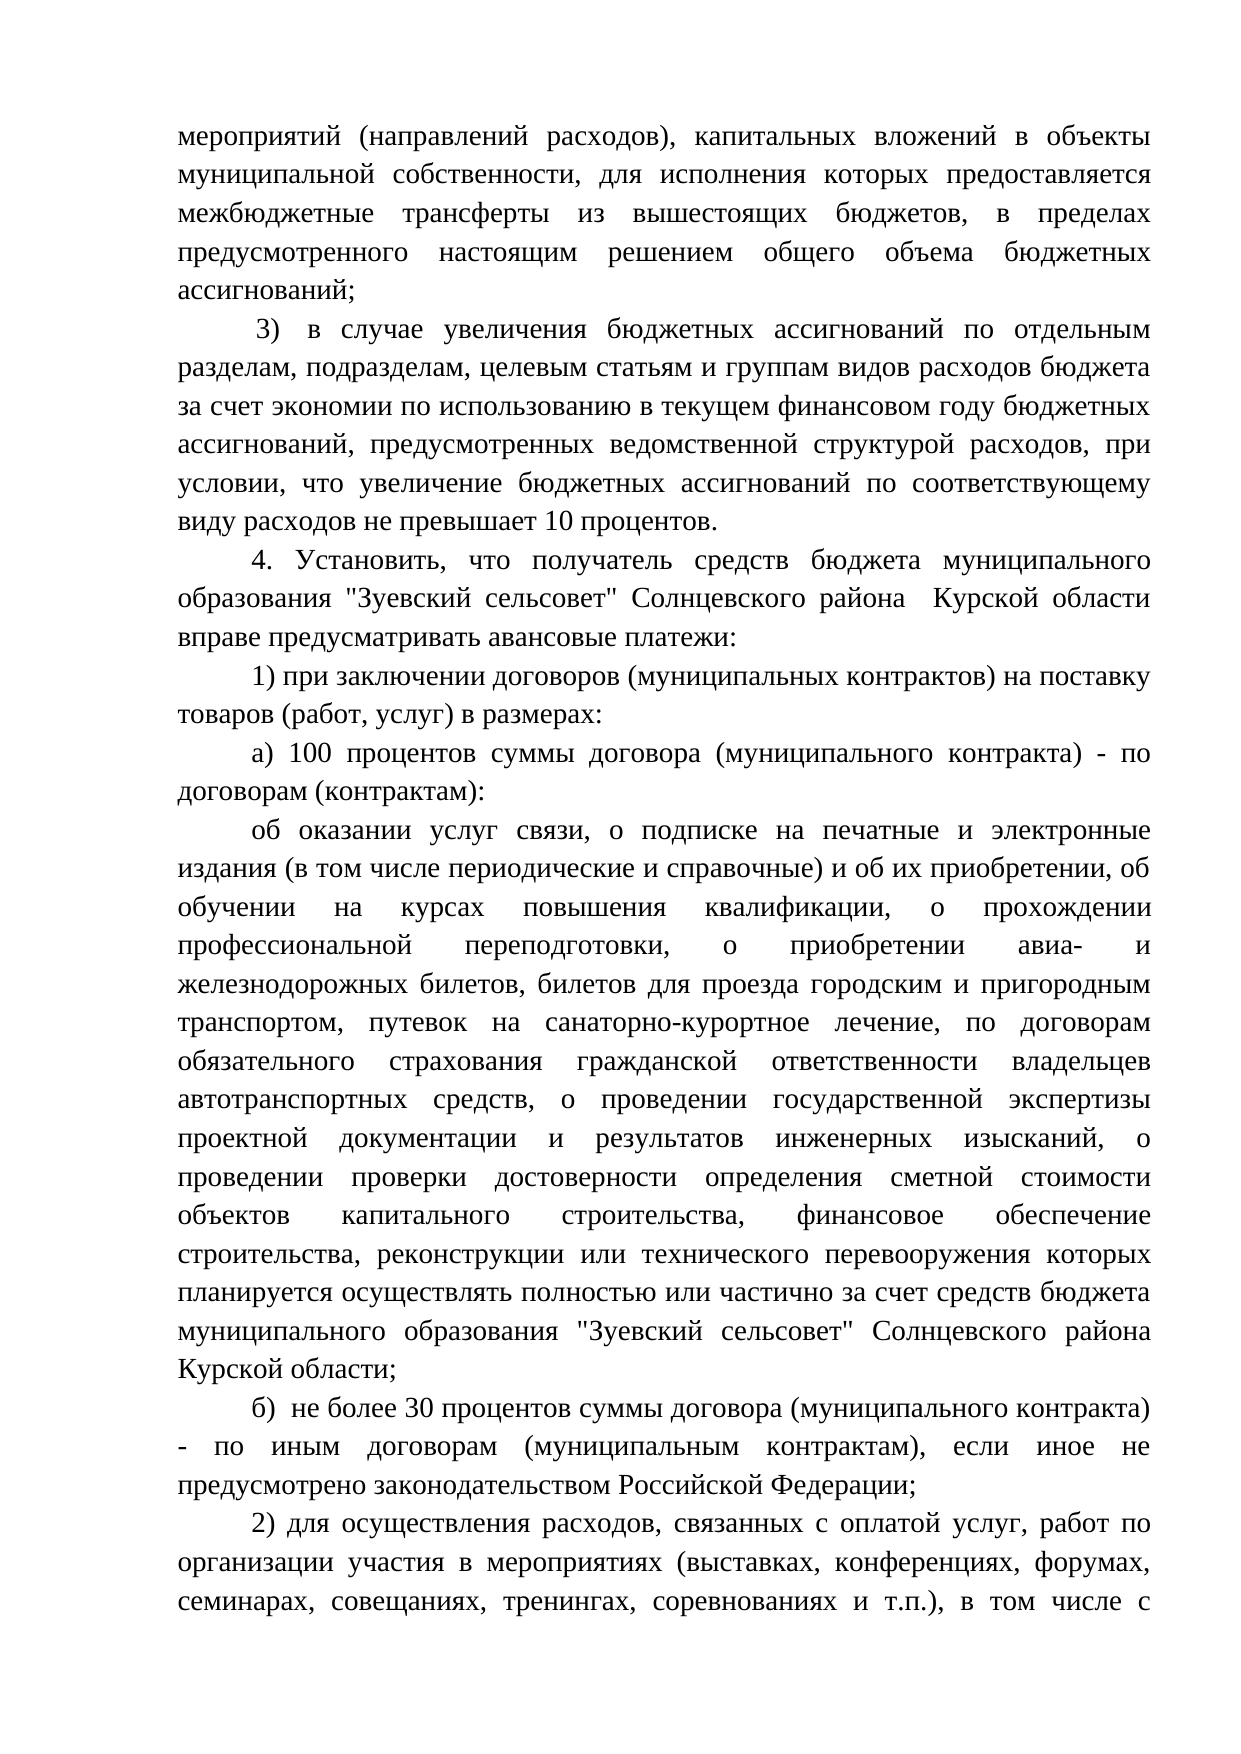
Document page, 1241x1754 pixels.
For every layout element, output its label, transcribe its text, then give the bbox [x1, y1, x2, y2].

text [177, 1506, 1152, 1616]
text 4. Установить, что получатель средств бюджета муниципального образования "Зуевский сельсовет" Солнцевского района Курской области вправе предусматривать авансовые платежи: [177, 542, 1152, 653]
text 1) при заключении договоров (муниципальных контрактов) на поставку товаров (работ, услуг) в размерах: [177, 658, 1152, 730]
text б) не более 30 процентов суммы договора (муниципального контракта) - по иным договорам (муниципальным контрактам), если иное не предусмотрено законодательством Российской Федерации; [177, 1390, 1152, 1501]
text 3) в случае увеличения бюджетных ассигнований по отдельным разделам, подразделам, целевым статьям и группам видов расходов бюджета за счет экономии по использованию в текущем финансовом году бюджетных ассигнований, предусмотренных ведомственной структурой расходов, при условии, что увеличение бюджетных ассигнований по соответствующему виду расходов не превышает 10 процентов. [177, 311, 1152, 537]
text об оказании услуг связи, о подписке на печатные и электронные издания (в том числе периодические и справочные) и об их приобретении, об обучении на курсах повышения квалификации, о прохождении профессиональной переподготовки, о приобретении авиа- и железнодорожных билетов, билетов для проезда городским и пригородным транспортом, путевок на санаторно-курортное лечение, по договорам обязательного страхования гражданской ответственности владельцев автотранспортных средств, о проведении государственной экспертизы проектной документации и результатов инженерных изысканий, о проведении проверки достоверности определения сметной стоимости объектов капитального строительства, финансовое обеспечение строительства, реконструкции или технического перевооружения которых планируется осуществлять полностью или частично за счет средств бюджета муниципального образования "Зуевский сельсовет" Солнцевского района Курской области; [177, 812, 1152, 1385]
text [177, 118, 1152, 306]
text а) 100 процентов суммы договора (муниципального контракта) - по договорам (контрактам): [177, 735, 1152, 807]
